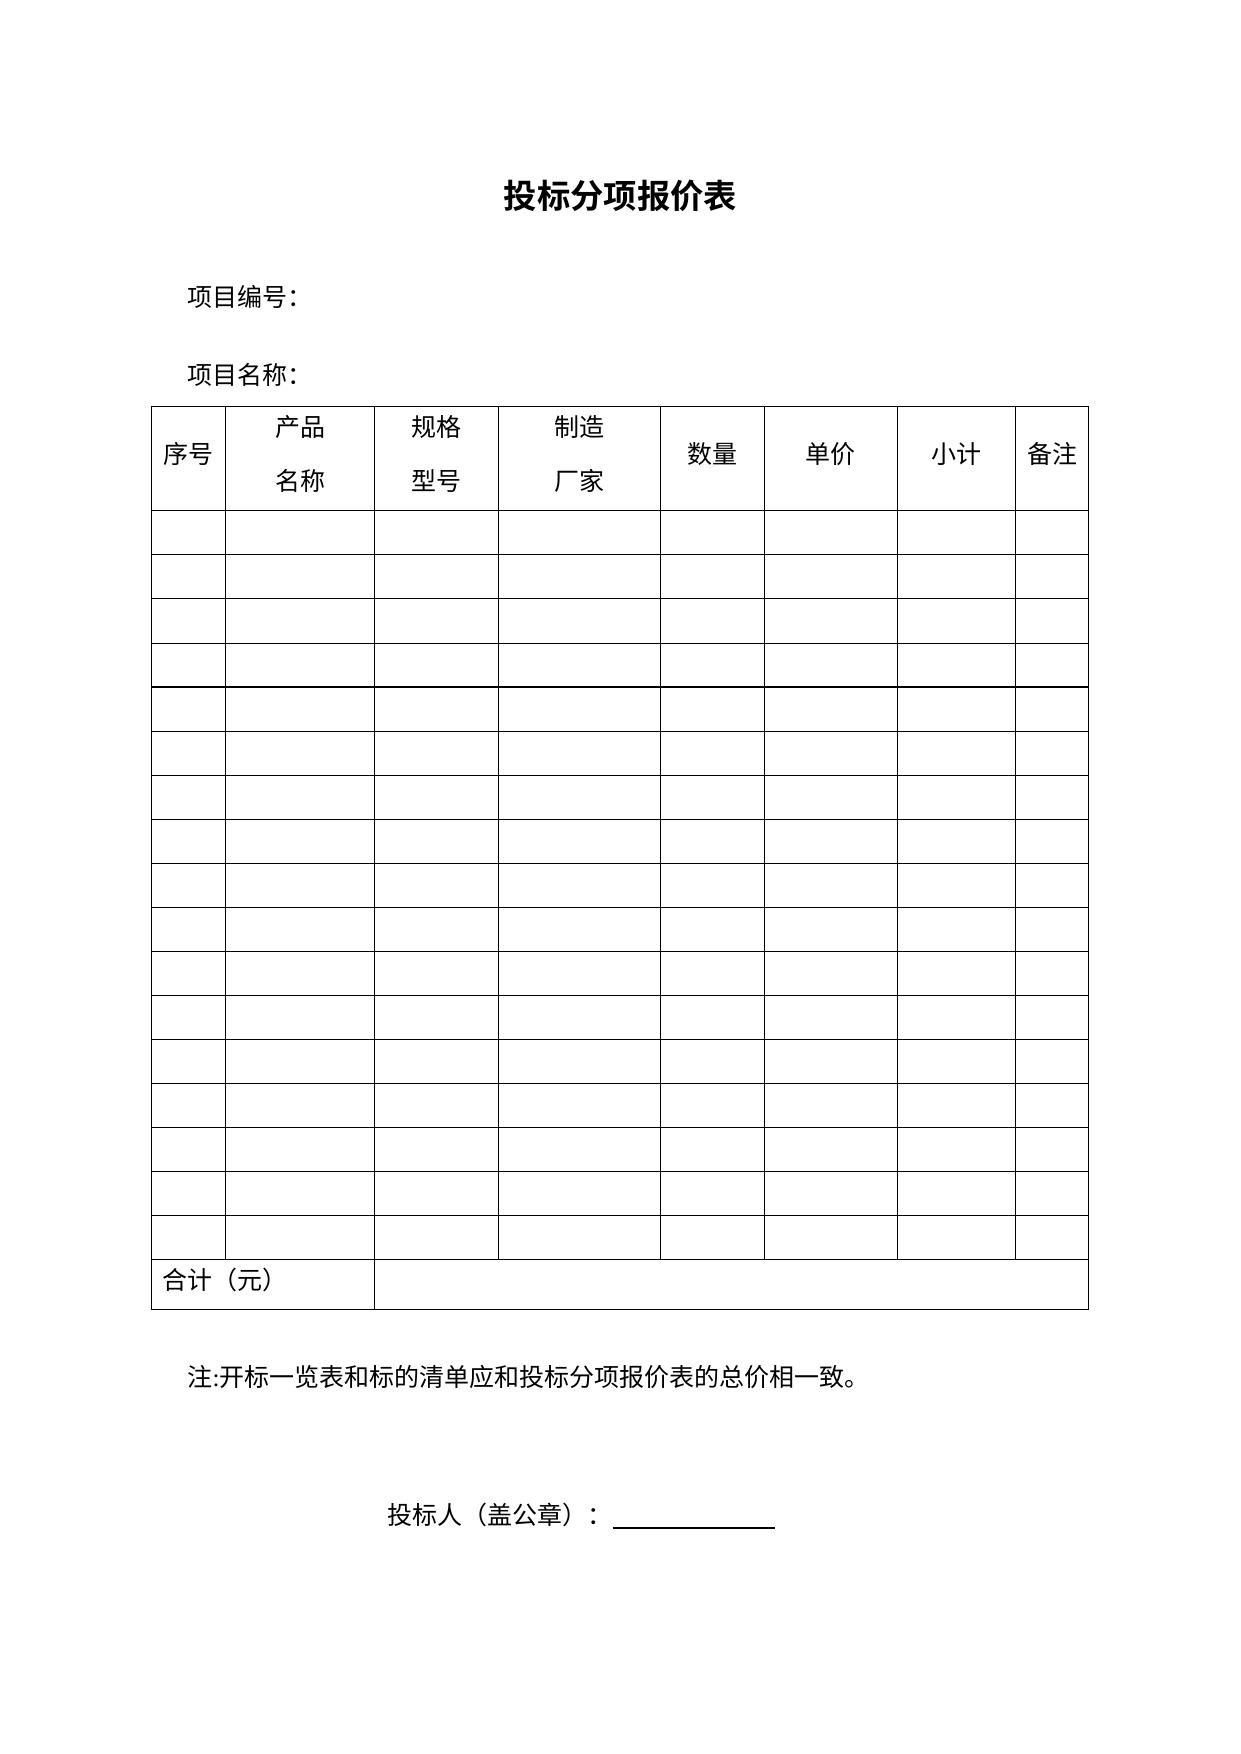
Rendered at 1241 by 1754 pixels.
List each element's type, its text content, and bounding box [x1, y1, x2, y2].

table_cell [765, 1172, 897, 1215]
table_header 小计 [898, 407, 1015, 510]
table_cell [226, 776, 374, 819]
table_cell [226, 599, 374, 642]
table_cell [375, 1260, 1088, 1309]
table_cell [226, 555, 374, 598]
table_cell [226, 1084, 374, 1127]
table_cell [152, 908, 225, 951]
table_cell [152, 1216, 225, 1259]
table_header 单价 [765, 407, 897, 510]
table_cell [499, 908, 660, 951]
text 投标人（盖公章）： [187, 1481, 1053, 1546]
table_cell [499, 732, 660, 774]
table_cell [152, 599, 225, 642]
table_cell [499, 1172, 660, 1215]
table_cell [661, 776, 764, 819]
table_cell [499, 599, 660, 642]
table_cell [1016, 1084, 1088, 1127]
table_cell [765, 1216, 897, 1259]
table_cell [898, 864, 1015, 907]
table_cell [499, 820, 660, 863]
table_cell [765, 732, 897, 774]
table_cell [765, 599, 897, 642]
table_cell [661, 599, 764, 642]
table_cell [898, 952, 1015, 995]
table_cell [661, 1084, 764, 1127]
table_cell [375, 908, 498, 951]
table_cell [152, 996, 225, 1039]
table_cell [1016, 555, 1088, 598]
table_cell [152, 511, 225, 554]
text 项目编号： [187, 263, 1053, 328]
table_cell [499, 1084, 660, 1127]
table_cell [1016, 996, 1088, 1039]
table_cell [661, 1040, 764, 1083]
table_cell [226, 908, 374, 951]
table_cell [765, 511, 897, 554]
table_cell [898, 644, 1015, 686]
table_cell [226, 732, 374, 774]
table_cell [375, 1216, 498, 1259]
table_header 序号 [152, 407, 225, 510]
table_cell [375, 644, 498, 686]
table_cell [765, 776, 897, 819]
table_cell [765, 820, 897, 863]
table_cell [1016, 908, 1088, 951]
table_cell [226, 1128, 374, 1171]
table_cell [661, 511, 764, 554]
table_cell [226, 820, 374, 863]
table_cell [898, 1128, 1015, 1171]
table_cell [898, 555, 1015, 598]
table_cell [499, 688, 660, 731]
table_cell [226, 688, 374, 731]
table_cell [152, 1128, 225, 1171]
table_cell [661, 732, 764, 774]
table_cell [1016, 732, 1088, 774]
table_cell [1016, 688, 1088, 731]
table_cell [499, 864, 660, 907]
text 注:开标一览表和标的清单应和投标分项报价表的总价相一致。 [187, 1343, 1053, 1408]
table_cell [898, 996, 1015, 1039]
table_cell [226, 952, 374, 995]
table_cell [1016, 511, 1088, 554]
table_cell [661, 864, 764, 907]
table_cell [375, 1040, 498, 1083]
table_header 产品 名称 [226, 407, 374, 510]
table_header 规格 型号 [375, 407, 498, 510]
table_cell [898, 688, 1015, 731]
table_cell [152, 644, 225, 686]
table_header 制造 厂家 [499, 407, 660, 510]
table_cell [898, 732, 1015, 774]
table_cell [765, 644, 897, 686]
table_cell [499, 996, 660, 1039]
table_cell [661, 688, 764, 731]
table_cell [1016, 644, 1088, 686]
table_cell [1016, 820, 1088, 863]
table_cell [226, 1040, 374, 1083]
table_cell [898, 1040, 1015, 1083]
table_cell [661, 644, 764, 686]
table_cell [375, 864, 498, 907]
table_cell [898, 1084, 1015, 1127]
table_cell [661, 1216, 764, 1259]
table_cell [226, 864, 374, 907]
table_cell [661, 908, 764, 951]
table_cell [499, 511, 660, 554]
table_cell [661, 820, 764, 863]
table_cell [898, 511, 1015, 554]
table_cell [375, 732, 498, 774]
table_cell [898, 599, 1015, 642]
table_cell [226, 511, 374, 554]
table_cell [499, 952, 660, 995]
table_cell [499, 644, 660, 686]
table_cell [1016, 864, 1088, 907]
table_cell [226, 1216, 374, 1259]
table_cell [226, 1172, 374, 1215]
table_cell [1016, 1040, 1088, 1083]
table_cell [375, 599, 498, 642]
table_header 数量 [661, 407, 764, 510]
table_cell [375, 776, 498, 819]
table_cell [661, 1128, 764, 1171]
table_cell [765, 952, 897, 995]
table_cell [152, 1172, 225, 1215]
table_cell [152, 820, 225, 863]
table_cell [226, 644, 374, 686]
table_cell [898, 1216, 1015, 1259]
table_cell [1016, 952, 1088, 995]
table_cell [898, 820, 1015, 863]
table_cell [765, 688, 897, 731]
table_cell [375, 1172, 498, 1215]
table_cell [898, 1172, 1015, 1215]
table_cell [375, 996, 498, 1039]
table_cell [375, 511, 498, 554]
table_cell [765, 908, 897, 951]
table_cell [499, 555, 660, 598]
table_cell [898, 776, 1015, 819]
table_cell [499, 1128, 660, 1171]
table_cell [765, 555, 897, 598]
table_cell [152, 688, 225, 731]
table_cell [765, 996, 897, 1039]
table_cell [765, 864, 897, 907]
table_header 备注 [1016, 407, 1088, 510]
table_cell [152, 1084, 225, 1127]
table_cell [661, 555, 764, 598]
table_cell [661, 952, 764, 995]
table_cell [152, 1040, 225, 1083]
table_cell [375, 820, 498, 863]
table_cell [152, 555, 225, 598]
table_cell [499, 1040, 660, 1083]
table_cell [152, 776, 225, 819]
table_cell 合计（元） [152, 1260, 374, 1309]
table_cell [375, 688, 498, 731]
table_cell [499, 1216, 660, 1259]
table_cell [152, 864, 225, 907]
table_cell [152, 952, 225, 995]
table_cell [661, 996, 764, 1039]
table_cell [1016, 1216, 1088, 1259]
table_cell [1016, 1172, 1088, 1215]
table_cell [661, 1172, 764, 1215]
table_cell [1016, 776, 1088, 819]
table_cell [1016, 1128, 1088, 1171]
table_cell [765, 1128, 897, 1171]
table_cell [499, 776, 660, 819]
subtitle 投标分项报价表 [187, 162, 1053, 227]
table_cell [765, 1040, 897, 1083]
table_cell [375, 555, 498, 598]
text 项目名称： [187, 341, 1053, 406]
table_cell [226, 996, 374, 1039]
table_cell [152, 732, 225, 774]
table_cell [375, 952, 498, 995]
table_cell [898, 908, 1015, 951]
table_cell [765, 1084, 897, 1127]
table_cell [1016, 599, 1088, 642]
table_cell [375, 1084, 498, 1127]
table_cell [375, 1128, 498, 1171]
